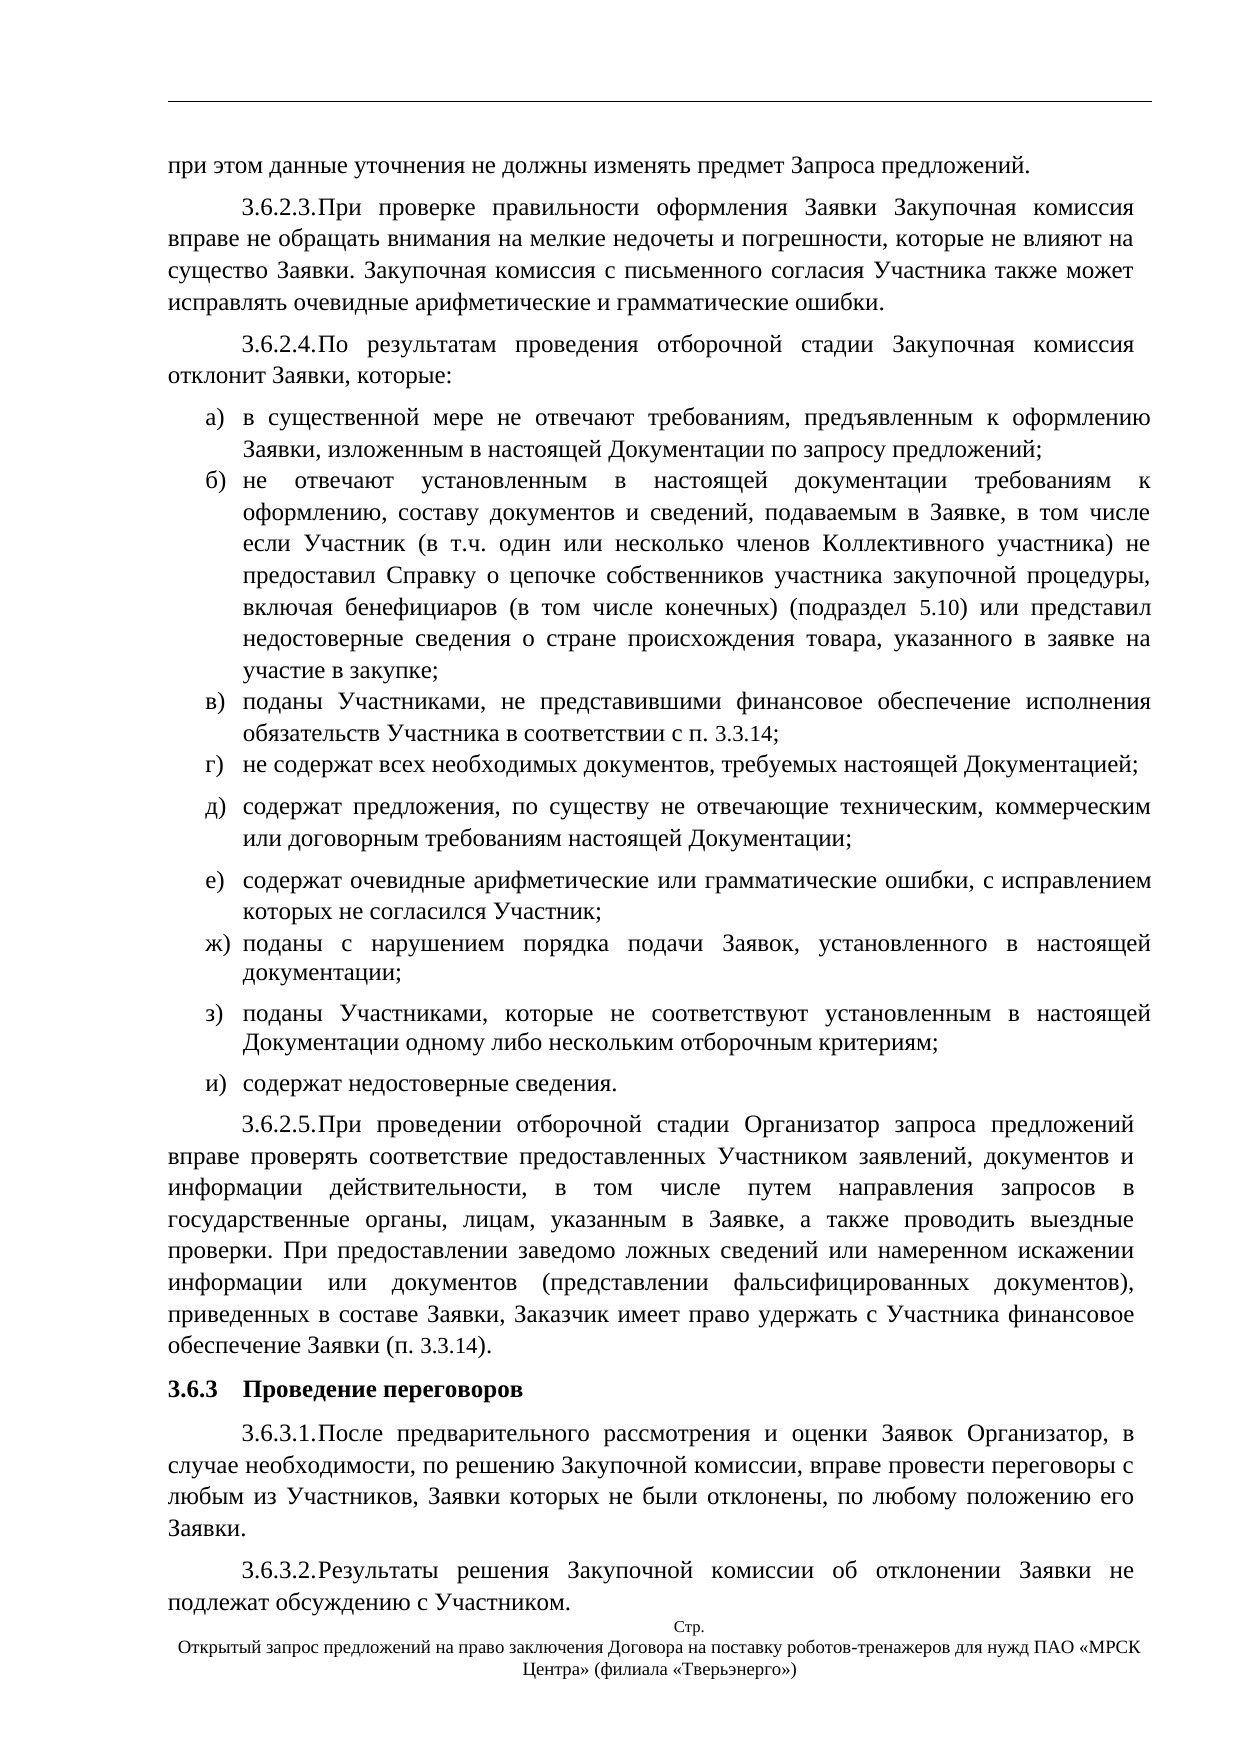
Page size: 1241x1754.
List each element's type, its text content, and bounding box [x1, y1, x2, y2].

list Результаты решения Закупочной комиссии об отклонении Заявки не подлежат обсуждению с Участником. [168, 1555, 1135, 1615]
list поданы Участниками, которые не соответствуют установленным в настоящей Документации одному либо нескольким отборочным критериям; [205, 998, 1152, 1056]
list После предварительного рассмотрения и оценки Заявок Организатор, в случае необходимости, по решению Закупочной комиссии, вправе провести переговоры с любым из Участников, Заявки которых не были отклонены, по любому положению его Заявки. [168, 1418, 1135, 1542]
list По результатам проведения отборочной стадии Закупочная комиссия отклонит Заявки, которые: [168, 329, 1135, 389]
subtitle Проведение переговоров [168, 1374, 1152, 1403]
list При проведении отборочной стадии Организатор запроса предложений вправе проверять соответствие предоставленных Участником заявлений, документов и информации действительности, в том числе путем направления запросов в государственные органы, лицам, указанным в Заявке, а также проводить выездные проверки. При предоставлении заведомо ложных сведений или намеренном искажении информации или документов (представлении фальсифицированных документов), приведенных в составе Заявки, Заказчик имеет право удержать с Участника финансовое обеспечение Заявки (п. 3.3.14). [168, 1109, 1135, 1359]
list в существенной мере не отвечают требованиям, предъявленным к оформлению Заявки, изложенным в настоящей Документации по запросу предложений; [205, 402, 1152, 462]
list содержат очевидные арифметические или грамматические ошибки, с исправлением которых не согласился Участник; [205, 865, 1152, 925]
list содержат предложения, по существу не отвечающие техническим, коммерческим или договорным требованиям настоящей Документации; [205, 791, 1152, 852]
list не отвечают установленным в настоящей документации требованиям к оформлению, составу документов и сведений, подаваемым в Заявке, в том числе если Участник (в т.ч. один или несколько членов Коллективного участника) не предоставил Справку о цепочке собственников участника закупочной процедуры, включая бенефициаров (в том числе конечных) (подраздел 5.10) или представил недостоверные сведения о стране происхождения товара, указанного в заявке на участие в закупке; [205, 465, 1152, 683]
list При проверке правильности оформления Заявки Закупочная комиссия вправе не обращать внимания на мелкие недочеты и погрешности, которые не влияют на существо Заявки. Закупочная комиссия с письменного согласия Участника также может исправлять очевидные арифметические и грамматические ошибки. [168, 192, 1135, 315]
list поданы с нарушением порядка подачи Заявок, установленного в настоящей документации; [205, 928, 1152, 986]
list не содержат всех необходимых документов, требуемых настоящей Документацией; [205, 749, 1152, 778]
list содержат недостоверные сведения. [205, 1068, 1152, 1097]
list поданы Участниками, не представившими финансовое обеспечение исполнения обязательств Участника в соответствии с п. 3.3.14; [205, 686, 1152, 747]
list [168, 150, 1135, 179]
